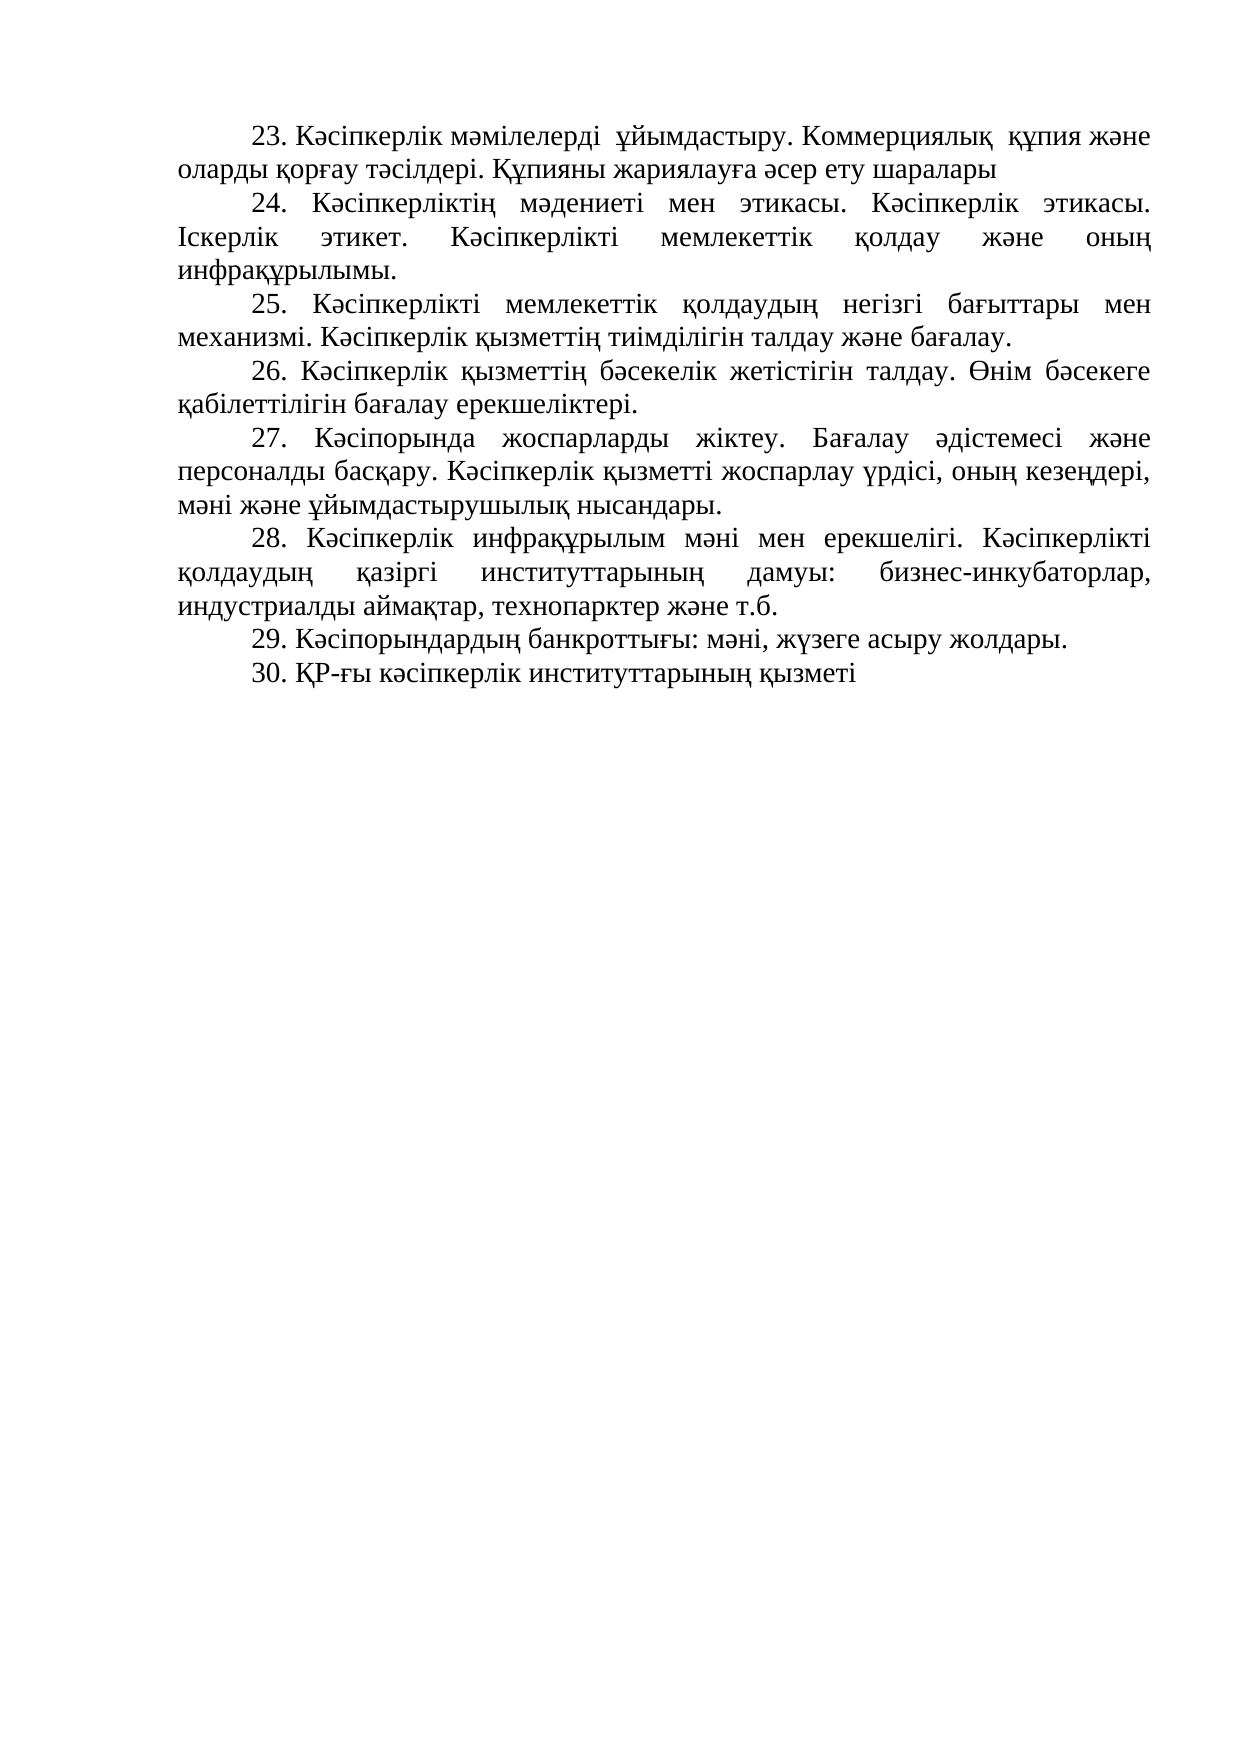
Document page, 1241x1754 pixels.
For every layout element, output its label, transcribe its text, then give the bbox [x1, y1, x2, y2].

text 30. ҚР-ғы кәсіпкерлік институттарының қызметі [177, 655, 1152, 688]
text 26. Кәсіпкерлік қызметтің бәсекелік жетістігін талдау. Өнім бәсекеге қабілеттілігін бағалау ерекшеліктері. [177, 353, 1152, 420]
text 29. Кәсіпорындардың банкроттығы: мәні, жүзеге асыру жолдары. [177, 621, 1152, 655]
text 27. Кәсіпорында жоспарларды жіктеу. Бағалау әдістемесі және персоналды басқару. Кәсіпкерлік қызметті жоспарлау үрдісі, оның кезеңдері, мәні және ұйымдастырушылық нысандары. [177, 420, 1152, 521]
text 25. Кәсіпкерлікті мемлекеттік қолдаудың негізгі бағыттары мен механизмі. Кәсіпкерлік қызметтің тиімділігін талдау және бағалау. [177, 286, 1152, 353]
text 24. Кәсіпкерліктің мәдениеті мен этикасы. Кәсіпкерлік этикасы. Іскерлік этикет. Кәсіпкерлікті мемлекеттік қолдау және оның инфрақұрылымы. [177, 185, 1152, 286]
text 28. Кәсіпкерлік инфрақұрылым мәні мен ерекшелігі. Кәсіпкерлікті қолдаудың қазіргі институттарының дамуы: бизнес-инкубаторлар, индустриалды аймақтар, технопарктер және т.б. [177, 521, 1152, 621]
text 23. Кәсіпкерлік мәмілелерді ұйымдастыру. Коммерциялық құпия және оларды қорғау тәсілдері. Құпияны жариялауға әсер ету шаралары [177, 118, 1152, 185]
